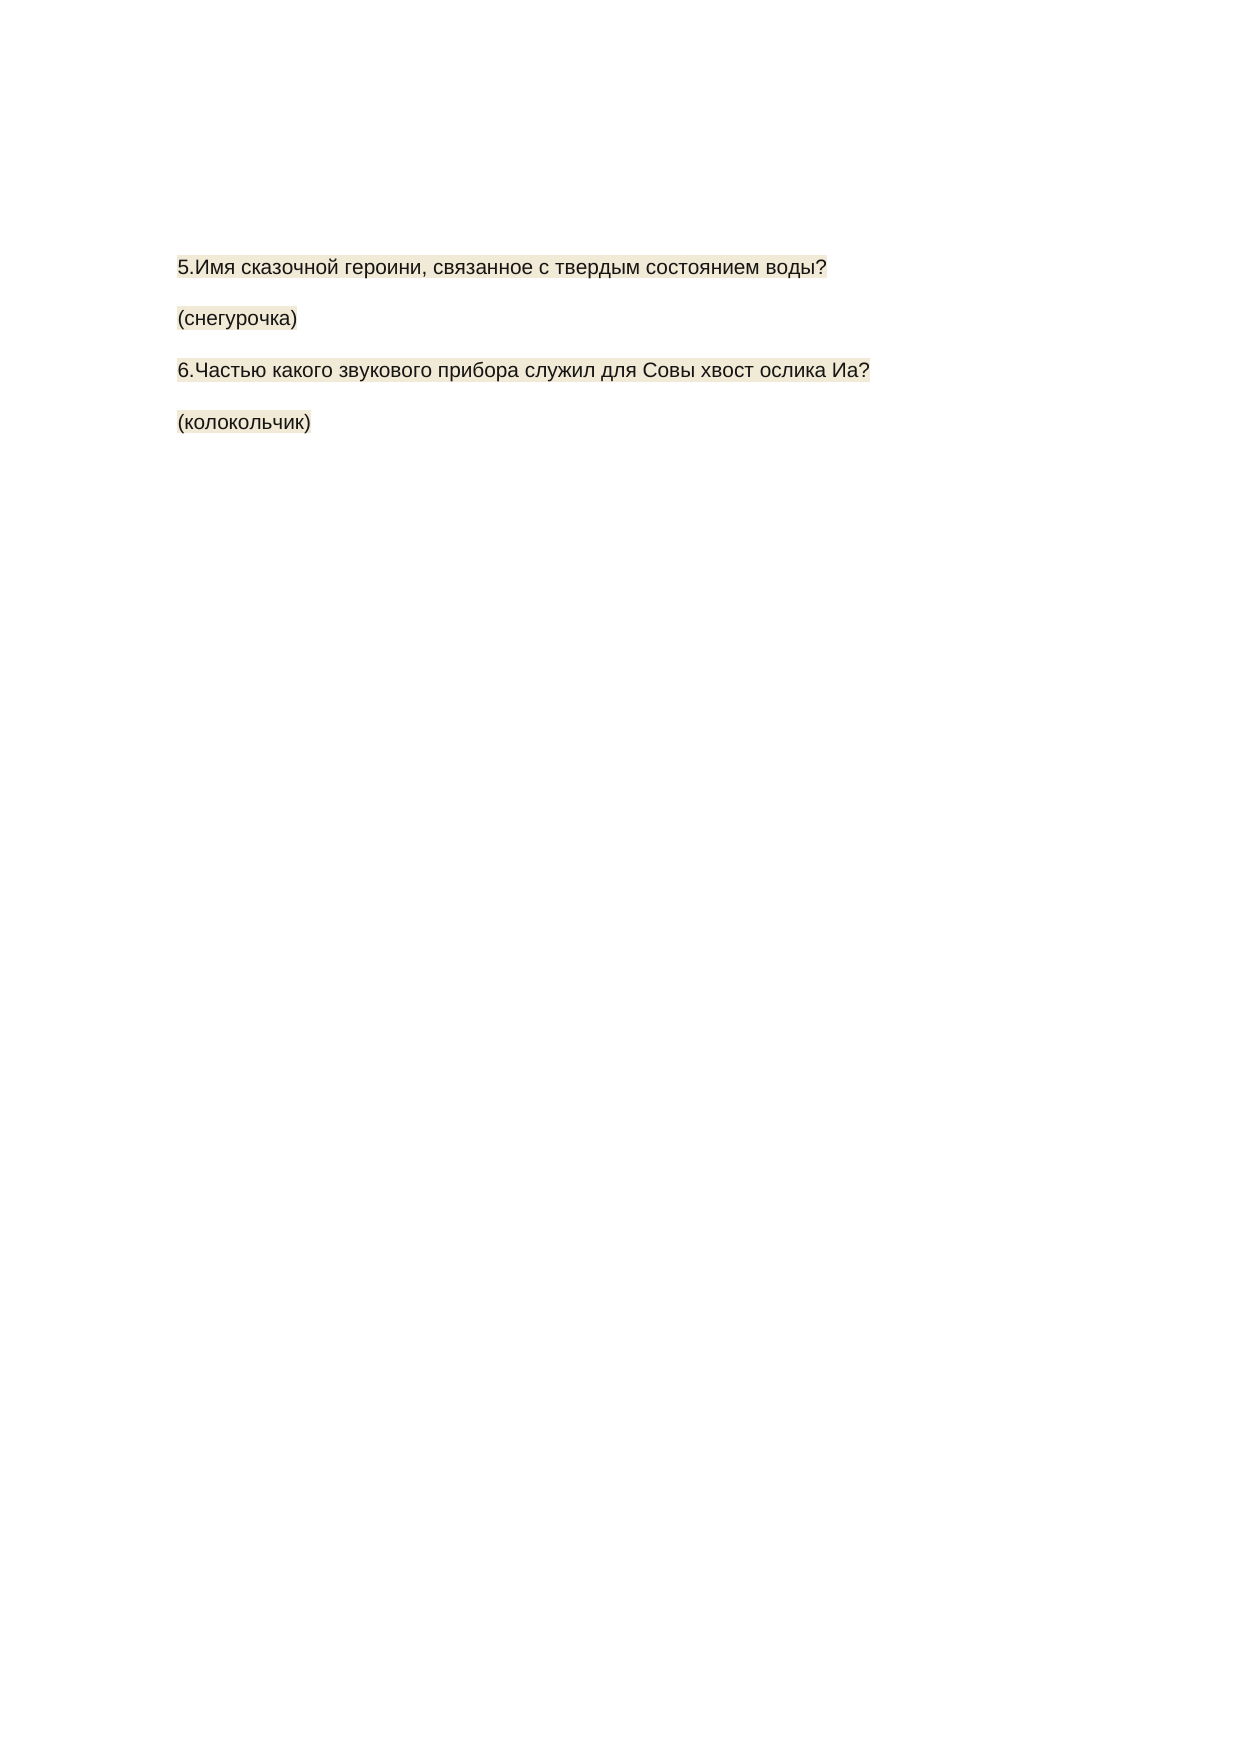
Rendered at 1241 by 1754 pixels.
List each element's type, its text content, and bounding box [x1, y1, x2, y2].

text 5.Имя сказочной героини, связанное с твердым состоянием воды? (снегурочка) 6.Частью какого звукового прибора служил для Совы хвост ослика Иа? (колокольчик) [177, 254, 1152, 433]
